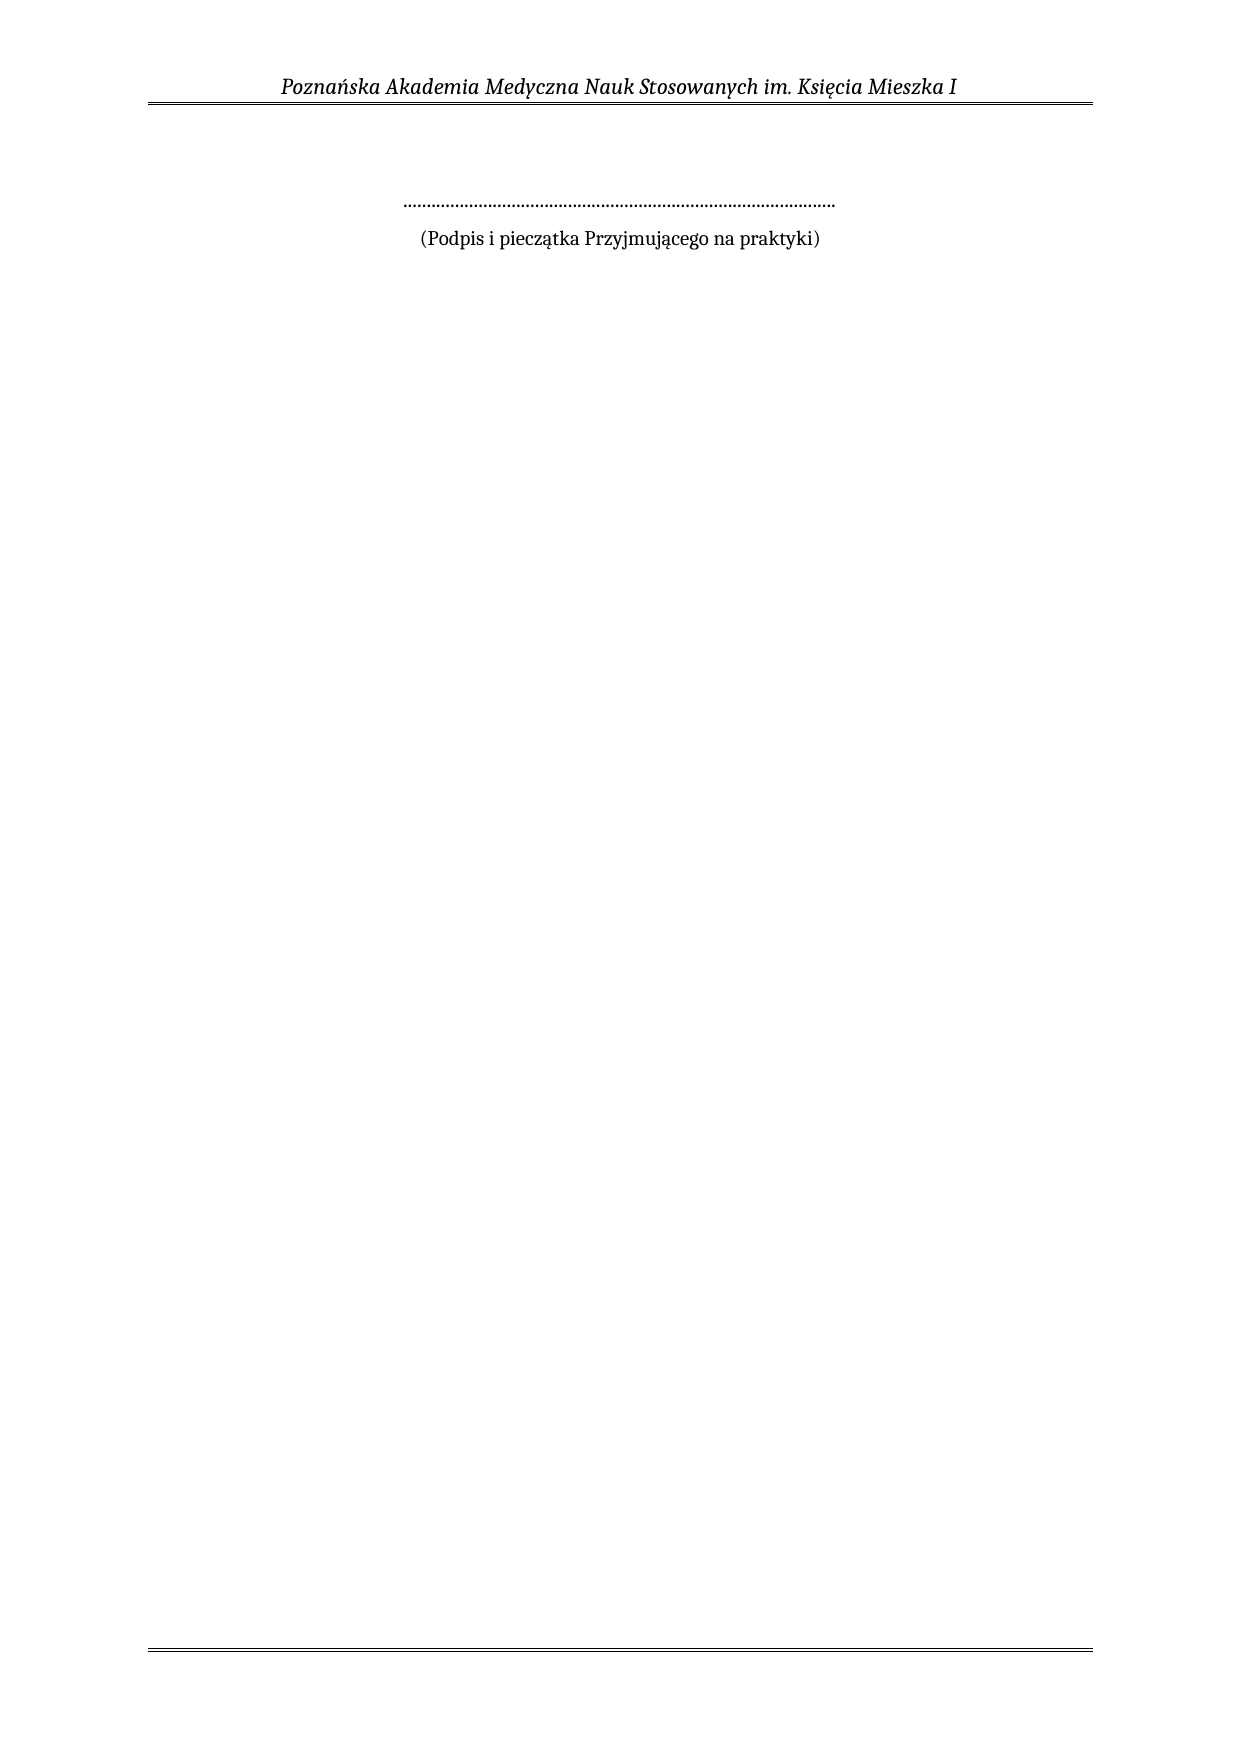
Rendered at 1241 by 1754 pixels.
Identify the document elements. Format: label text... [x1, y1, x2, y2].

text ............................................................................................ [148, 187, 1093, 213]
text (Podpis i pieczątka Przyjmującego na praktyki) [148, 227, 1093, 251]
